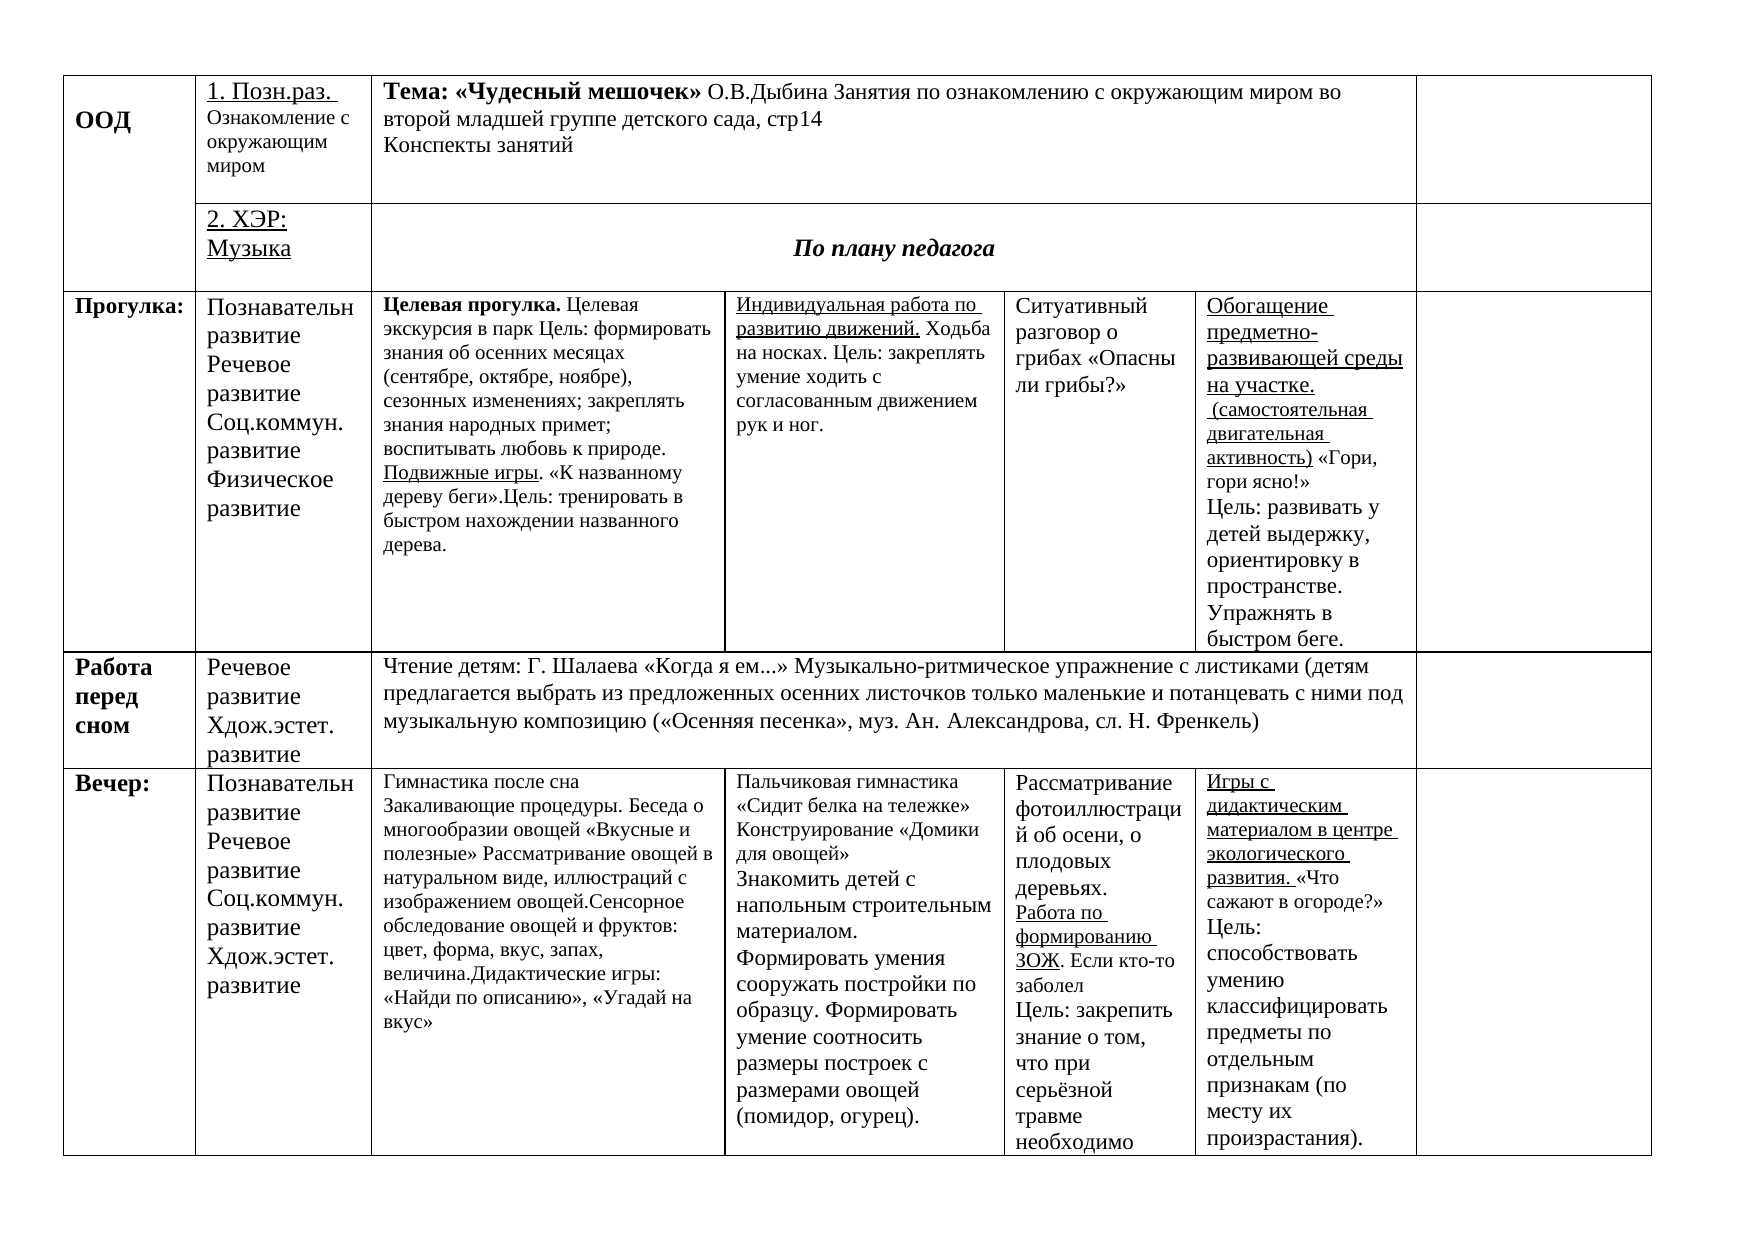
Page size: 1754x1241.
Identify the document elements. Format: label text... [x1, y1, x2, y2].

table_cell Прогулка: [64, 292, 195, 651]
table_cell [1417, 653, 1651, 767]
table_cell Индивидуальная работа по развитию движений. Ходьба на носках. Цель: закреплять умение ходить с согласованным движением рук и ног. [726, 292, 1004, 651]
table_cell 2. ХЭР: Музыка [196, 204, 371, 291]
table_cell ООД [64, 76, 195, 291]
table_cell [196, 769, 371, 1155]
table_cell Ситуативный разговор о грибах «Опасны ли грибы?» [1005, 292, 1195, 651]
table_cell Работа перед сном [64, 653, 195, 767]
table_cell [1417, 76, 1651, 203]
table_cell Вечер: [64, 769, 195, 1155]
table_cell Обогащение предметно-развивающей среды на участке. (самостоятельная двигательная активность) «Гори, гори ясно!» Цель: развивать у детей выдержку, ориентировку в пространстве. Упражнять в быстром беге. [1196, 292, 1416, 651]
table_cell По плану педагога [372, 204, 1416, 291]
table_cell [1196, 769, 1416, 1155]
table_cell [1417, 769, 1651, 1155]
table_cell Тема: «Чудесный мешочек» О.В.Дыбина Занятия по ознакомлению с окружающим миром во второй младшей группе детского сада, стр14 Конспекты занятий [372, 76, 1416, 203]
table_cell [1005, 769, 1195, 1155]
table_cell Речевое развитие Хдож.эстет. развитие [196, 653, 371, 767]
table_cell Познавательн развитие Речевое развитие Соц.коммун. развитие Физическое развитие [196, 292, 371, 651]
table_cell Чтение детям: Г. Шалаева «Когда я ем...» Музыкально-ритмическое упражнение с листиками (детям предлагается выбрать из предложенных осенних листочков только маленькие и потанцевать с ними под музыкальную композицию («Осенняя песенка», муз. Ан. Александрова, сл. Н. Френкель) [372, 653, 1416, 767]
table_cell [1417, 292, 1651, 651]
table_cell [1417, 204, 1651, 291]
table_cell 1. Позн.раз. Ознакомление с окружающим миром [196, 76, 371, 203]
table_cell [372, 769, 724, 1155]
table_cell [726, 769, 1004, 1155]
table_cell Целевая прогулка. Целевая экскурсия в парк Цель: формировать знания об осенних месяцах (сентябре, октябре, ноябре), сезонных изменениях; закреплять знания народных примет; воспитывать любовь к природе. Подвижные игры. «К названному дереву беги».Цель: тренировать в быстром нахождении названного дерева. [372, 292, 724, 651]
